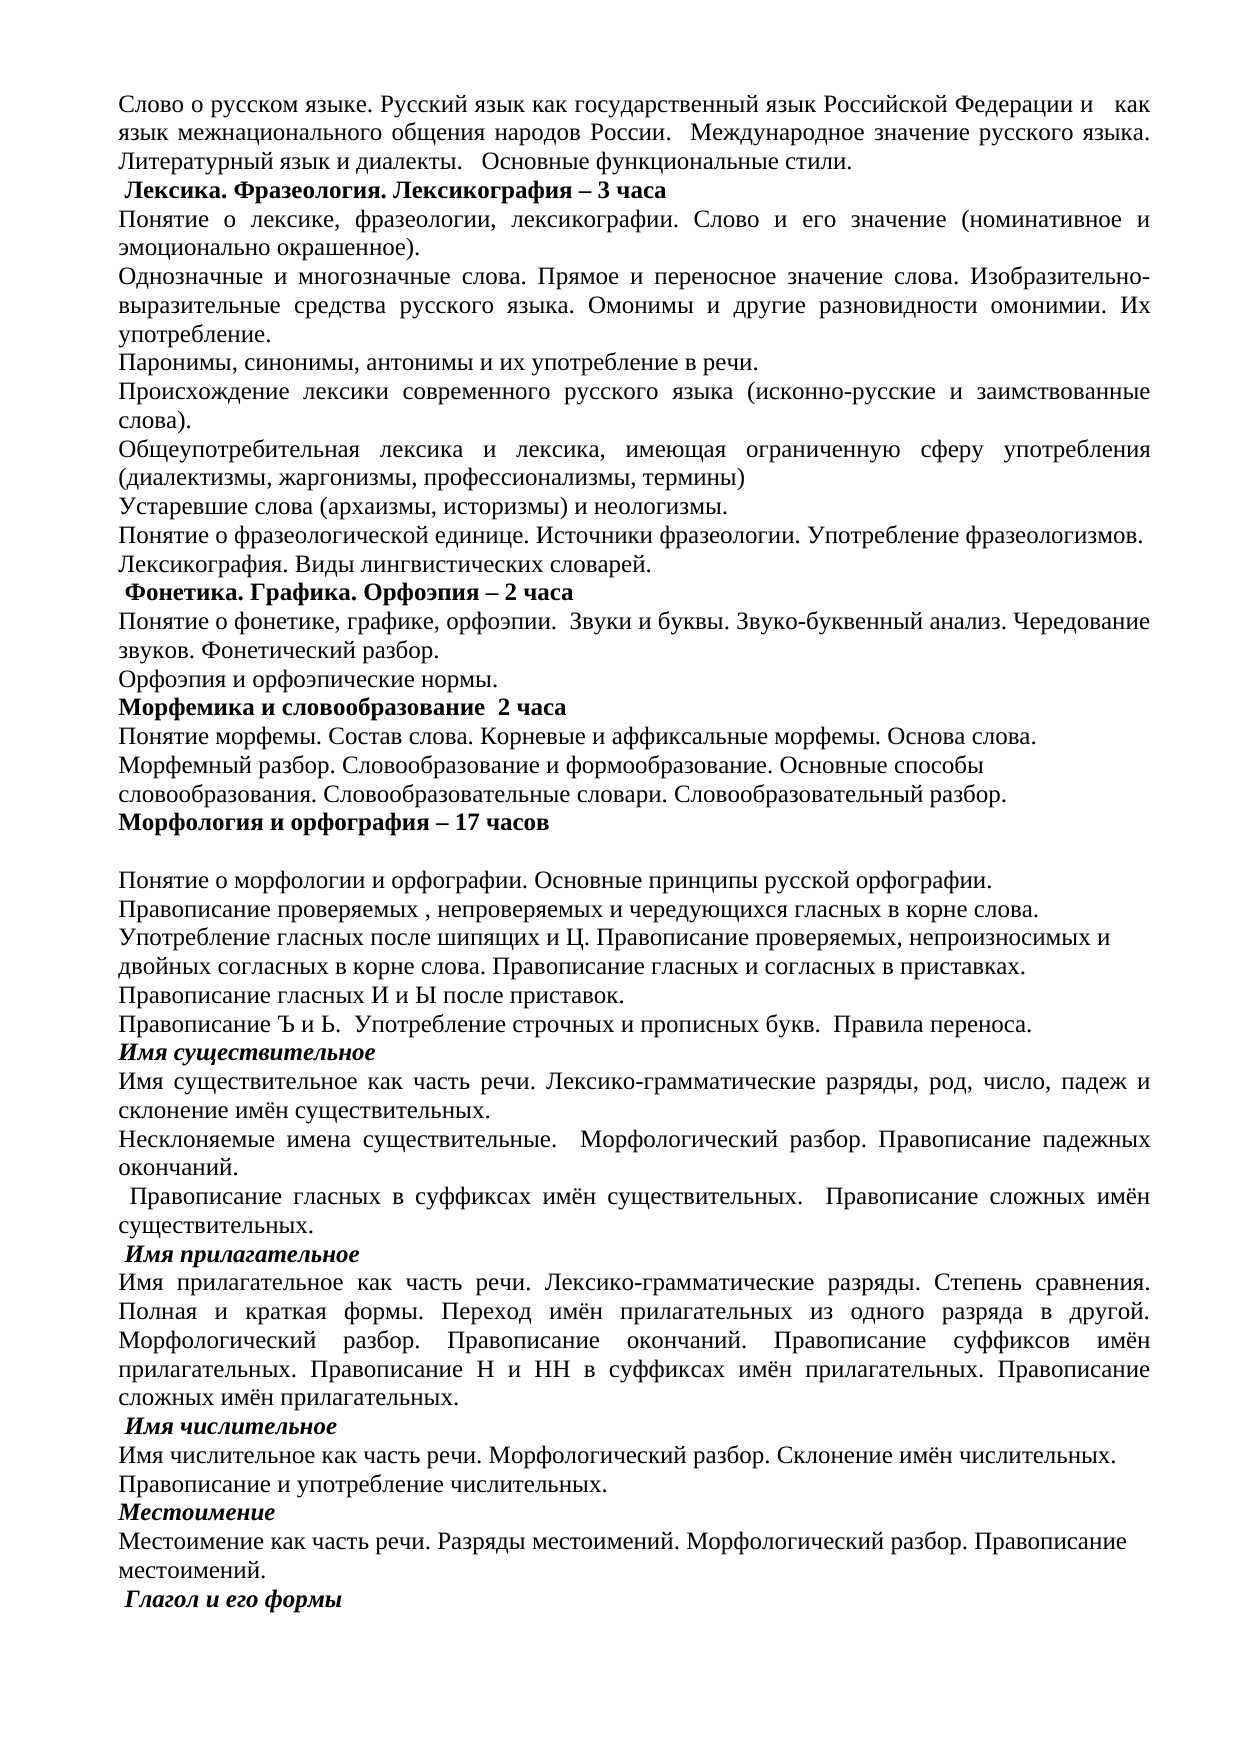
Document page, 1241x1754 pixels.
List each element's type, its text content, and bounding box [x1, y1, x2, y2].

text Имя прилагательное [118, 1239, 1152, 1267]
text Имя существительное как часть речи. Лексико-грамматические разряды, род, число, падеж и склонение имён существительных. [118, 1066, 1152, 1124]
text Понятие о морфологии и орфографии. Основные принципы русской орфографии. Правописание проверяемых , непроверяемых и чередующихся гласных в корне слова. Употребление гласных после шипящих и Ц. Правописание проверяемых, непроизносимых и двойных согласных в корне слова. Правописание гласных и согласных в приставках. Правописание гласных И и Ы после приставок. [118, 865, 1152, 1009]
text Понятие морфемы. Состав слова. Корневые и аффиксальные морфемы. Основа слова. Морфемный разбор. Словообразование и формообразование. Основные способы словообразования. Словообразовательные словари. Словообразовательный разбор. [118, 721, 1152, 807]
text Общеупотребительная лексика и лексика, имеющая ограниченную сферу употребления (диалектизмы, жаргонизмы, профессионализмы, термины) [118, 434, 1152, 491]
text Имя прилагательное как часть речи. Лексико-грамматические разряды. Степень сравнения. Полная и краткая формы. Переход имён прилагательных из одного разряда в другой. Морфологический разбор. Правописание окончаний. Правописание суффиксов имён прилагательных. Правописание Н и НН в суффиксах имён прилагательных. Правописание сложных имён прилагательных. [118, 1267, 1152, 1411]
text Понятие о лексике, фразеологии, лексикографии. Слово и его значение (номинативное и эмоционально окрашенное). [118, 204, 1152, 261]
text Морфемика и словообразование 2 часа [118, 692, 1152, 721]
text Имя существительное [118, 1037, 1152, 1066]
text Имя числительное [118, 1411, 1152, 1440]
text Несклоняемые имена существительные. Морфологический разбор. Правописание падежных окончаний. [118, 1124, 1152, 1181]
text Слово о русском языке. Русский язык как государственный язык Российской Федерации и как язык межнационального общения народов России. Международное значение русского языка. Литературный язык и диалекты. Основные функциональные стили. [118, 89, 1152, 175]
text Понятие о фонетике, графике, орфоэпии. Звуки и буквы. Звуко-буквенный анализ. Чередование звуков. Фонетический разбор. [118, 606, 1152, 664]
text Орфоэпия и орфоэпические нормы. [118, 664, 1152, 692]
text Морфология и орфография – 17 часов [118, 807, 1152, 836]
text Правописание Ъ и Ь. Употребление строчных и прописных букв. Правила переноса. [118, 1009, 1152, 1037]
text Глагол и его формы [118, 1584, 1152, 1612]
text Местоимение как часть речи. Разряды местоимений. Морфологический разбор. Правописание местоимений. [118, 1526, 1152, 1584]
text Однозначные и многозначные слова. Прямое и переносное значение слова. Изобразительно-выразительные средства русского языка. Омонимы и другие разновидности омонимии. Их употребление. [118, 261, 1152, 347]
text Лексика. Фразеология. Лексикография – 3 часа [118, 175, 1152, 204]
text Фонетика. Графика. Орфоэпия – 2 часа [118, 577, 1152, 606]
text Правописание гласных в суффиксах имён существительных. Правописание сложных имён существительных. [118, 1181, 1152, 1239]
text Происхождение лексики современного русского языка (исконно-русские и заимствованные слова). [118, 376, 1152, 434]
text Устаревшие слова (архаизмы, историзмы) и неологизмы. [118, 491, 1152, 520]
text Местоимение [118, 1497, 1152, 1526]
text Понятие о фразеологической единице. Источники фразеологии. Употребление фразеологизмов. [118, 520, 1152, 549]
text Лексикография. Виды лингвистических словарей. [118, 549, 1152, 577]
text Имя числительное как часть речи. Морфологический разбор. Склонение имён числительных. Правописание и употребление числительных. [118, 1440, 1152, 1497]
text Паронимы, синонимы, антонимы и их употребление в речи. [118, 347, 1152, 376]
